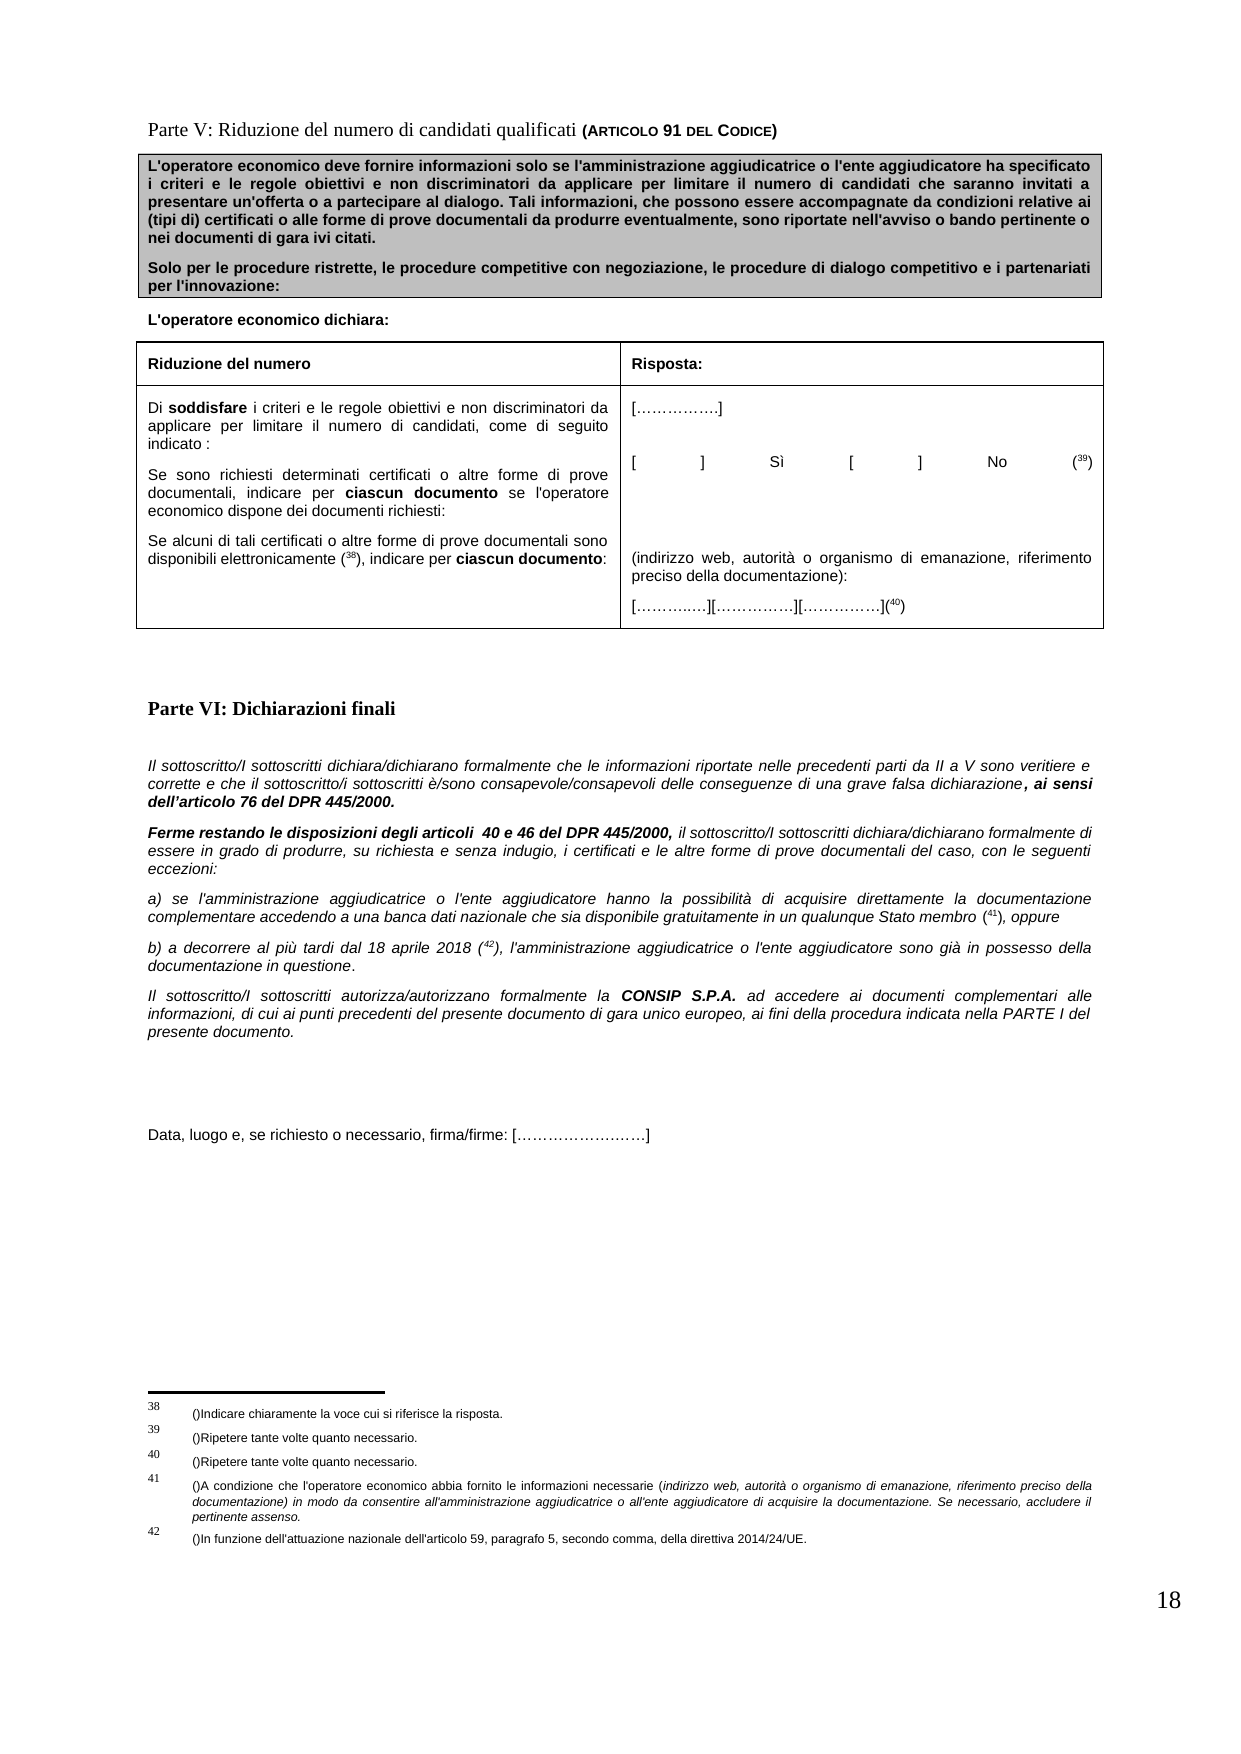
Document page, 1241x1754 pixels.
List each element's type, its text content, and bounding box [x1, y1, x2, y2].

text a) se l'amministrazione aggiudicatrice o l'ente aggiudicatore hanno la possibilità di acquisire direttamente la documentazione complementare accedendo a una banca dati nazionale che sia disponibile gratuitamente in un qualunque Stato membro (), oppure [148, 890, 1093, 926]
table_header Riduzione del numero [137, 343, 620, 385]
text L'operatore economico dichiara: [148, 311, 1093, 329]
text Il sottoscritto/I sottoscritti dichiara/dichiarano formalmente che le informazioni riportate nelle precedenti parti da II a V sono veritiere e corrette e che il sottoscritto/i sottoscritti è/sono consapevole/consapevoli delle conseguenze di una grave falsa dichiarazione, ai sensi dell’articolo 76 del DPR 445/2000. [148, 757, 1093, 811]
text Il sottoscritto/I sottoscritti autorizza/autorizzano formalmente la CONSIP S.P.A. ad accedere ai documenti complementari alle informazioni, di cui ai punti precedenti del presente documento di gara unico europeo, ai fini della procedura indicata nella PARTE I del presente documento. [148, 987, 1093, 1041]
text Ferme restando le disposizioni degli articoli 40 e 46 del DPR 445/2000, il sottoscritto/I sottoscritti dichiara/dichiarano formalmente di essere in grado di produrre, su richiesta e senza indugio, i certificati e le altre forme di prove documentali del caso, con le seguenti eccezioni: [148, 823, 1093, 877]
text Parte V: Riduzione del numero di candidati qualificati (Articolo 91 del Codice) [148, 118, 1093, 141]
text b) a decorrere al più tardi dal 18 aprile 2018 (), l'amministrazione aggiudicatrice o l'ente aggiudicatore sono già in possesso della documentazione in questione. [148, 938, 1093, 974]
text Data, luogo e, se richiesto o necessario, firma/firme: [……………….……] [148, 1125, 1093, 1143]
table_header Risposta: [621, 343, 1103, 385]
table_cell […………….] [ ] Sì [ ] No () (indirizzo web, autorità o organismo di emanazione, riferimento preciso della documentazione): [………..…][……………][……………]() [621, 386, 1103, 627]
text L'operatore economico deve fornire informazioni solo se l'amministrazione aggiudicatrice o l'ente aggiudicatore ha specificato i criteri e le regole obiettivi e non discriminatori da applicare per limitare il numero di candidati che saranno invitati a presentare un'offerta o a partecipare al dialogo. Tali informazioni, che possono essere accompagnate da condizioni relative ai (tipi di) certificati o alle forme di prove documentali da produrre eventualmente, sono riportate nell'avviso o bando pertinente o nei documenti di gara ivi citati. [139, 155, 1101, 247]
text Solo per le procedure ristrette, le procedure competitive con negoziazione, le procedure di dialogo competitivo e i partenariati per l'innovazione: [139, 256, 1101, 297]
table_cell Di soddisfare i criteri e le regole obiettivi e non discriminatori da applicare per limitare il numero di candidati, come di seguito indicato : Se sono richiesti determinati certificati o altre forme di prove documentali, indicare per ciascun documento se l'operatore economico dispone dei documenti richiesti: Se alcuni di tali certificati o altre forme di prove documentali sono disponibili elettronicamente (), indicare per ciascun documento: [137, 386, 620, 627]
title Parte VI: Dichiarazioni finali [148, 696, 1093, 719]
